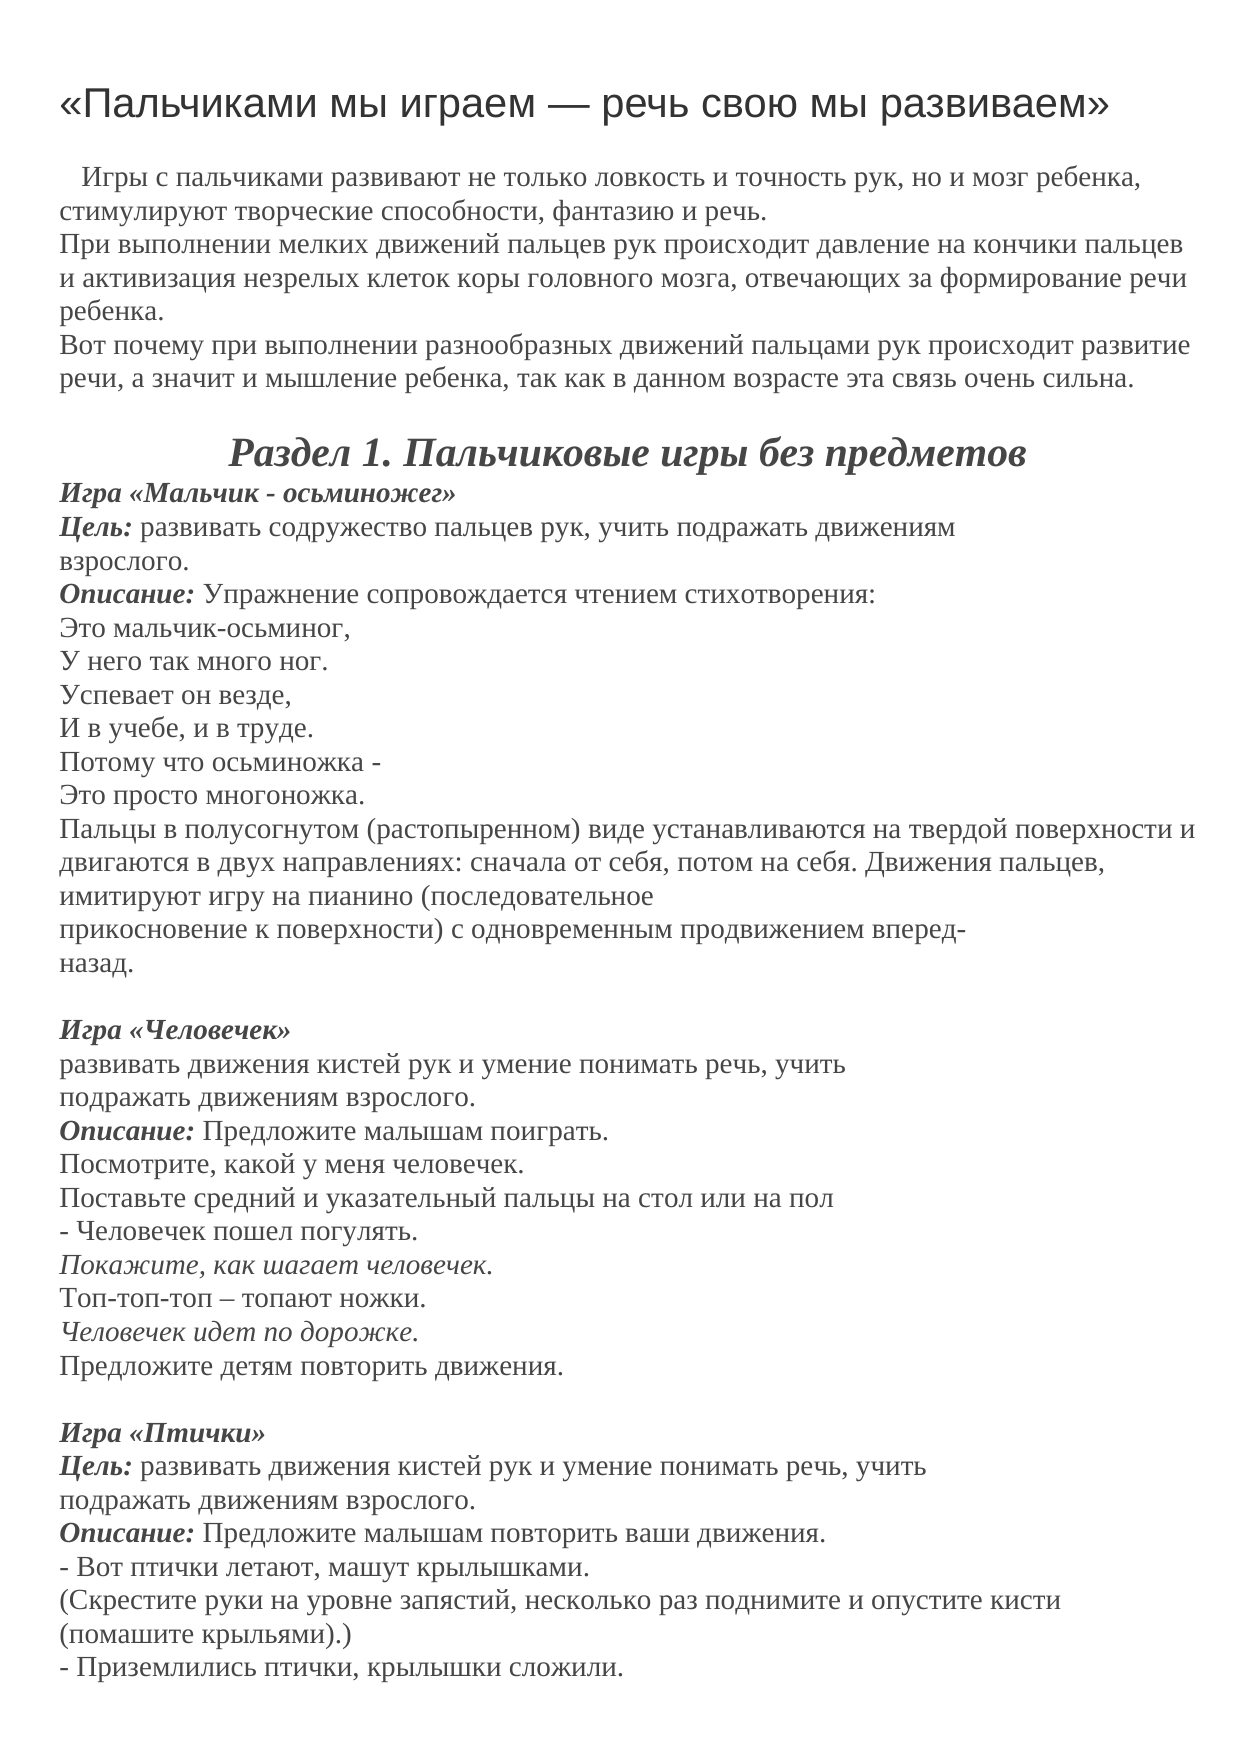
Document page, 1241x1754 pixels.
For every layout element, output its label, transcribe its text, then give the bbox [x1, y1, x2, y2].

text Поставьте средний и указательный пальцы на стол или на пол [59, 1180, 1196, 1213]
text Описание: Предложите малышам поиграть. [59, 1113, 1196, 1146]
text развивать движения кистей рук и умение понимать речь, учить [59, 1046, 1196, 1079]
text Это мальчик-осьминог, [59, 610, 1196, 643]
text Цель: развивать движения кистей рук и умение понимать речь, учить [59, 1448, 1196, 1482]
text Это просто многоножка. [59, 777, 1196, 811]
text прикосновение к поверхности) с одновременным продвижением вперед- [59, 912, 1196, 945]
text Покажите, как шагает человечек. [59, 1247, 1196, 1281]
text «Пальчиками мы играем — речь свою мы развиваем» [59, 78, 1196, 126]
text Предложите детям повторить движения. [59, 1348, 1196, 1381]
text Вот почему при выполнении разнообразных движений пальцами рук происходит развитие речи, а значит и мышление ребенка, так как в данном возрасте эта связь очень сильна. [59, 327, 1196, 394]
text подражать движениям взрослого. [59, 1079, 1196, 1113]
text При выполнении мелких движений пальцев рук происходит давление на кончики пальцев и активизация незрелых клеток коры головного мозга, отвечающих за формирование речи ребенка. [59, 226, 1196, 327]
text - Приземлились птички, крылышки сложили. [59, 1649, 1196, 1683]
text Игра «Птички» [59, 1415, 1196, 1448]
text Раздел 1. Пальчиковые игры без предметов [59, 428, 1196, 476]
text Посмотрите, какой у меня человечек. [59, 1146, 1196, 1180]
text - Человечек пошел погулять. [59, 1213, 1196, 1247]
text Потому что осьминожка - [59, 744, 1196, 777]
text И в учебе, и в труде. [59, 710, 1196, 744]
text Описание: Упражнение сопровождается чтением стихотворения: [59, 576, 1196, 610]
text (Скрестите руки на уровне запястий, несколько раз поднимите и опустите кисти (помашите крыльями).) [59, 1582, 1196, 1649]
text взрослого. [59, 543, 1196, 576]
text подражать движениям взрослого. [59, 1482, 1196, 1515]
text Успевает он везде, [59, 677, 1196, 710]
text - Вот птички летают, машут крылышками. [59, 1549, 1196, 1582]
text Игры с пальчиками развивают не только ловкость и точность рук, но и мозг ребенка, стимулируют творческие способности, фантазию и речь. [59, 159, 1196, 226]
text Топ-топ-топ – топают ножки. [59, 1281, 1196, 1314]
text Игра «Человечек» [59, 1012, 1196, 1046]
text Цель: развивать содружество пальцев рук, учить подражать движениям [59, 509, 1196, 543]
text Игра «Мальчик - осьминожег» [59, 476, 1196, 509]
text назад. [59, 945, 1196, 979]
text Человечек идет по дорожке. [59, 1314, 1196, 1348]
text Описание: Предложите малышам повторить ваши движения. [59, 1515, 1196, 1549]
text Пальцы в полусогнутом (растопыренном) виде устанавливаются на твердой поверхности и двигаются в двух направлениях: сначала от себя, потом на себя. Движения пальцев, имитируют игру на пианино (последовательное [59, 811, 1196, 912]
text У него так много ног. [59, 643, 1196, 677]
